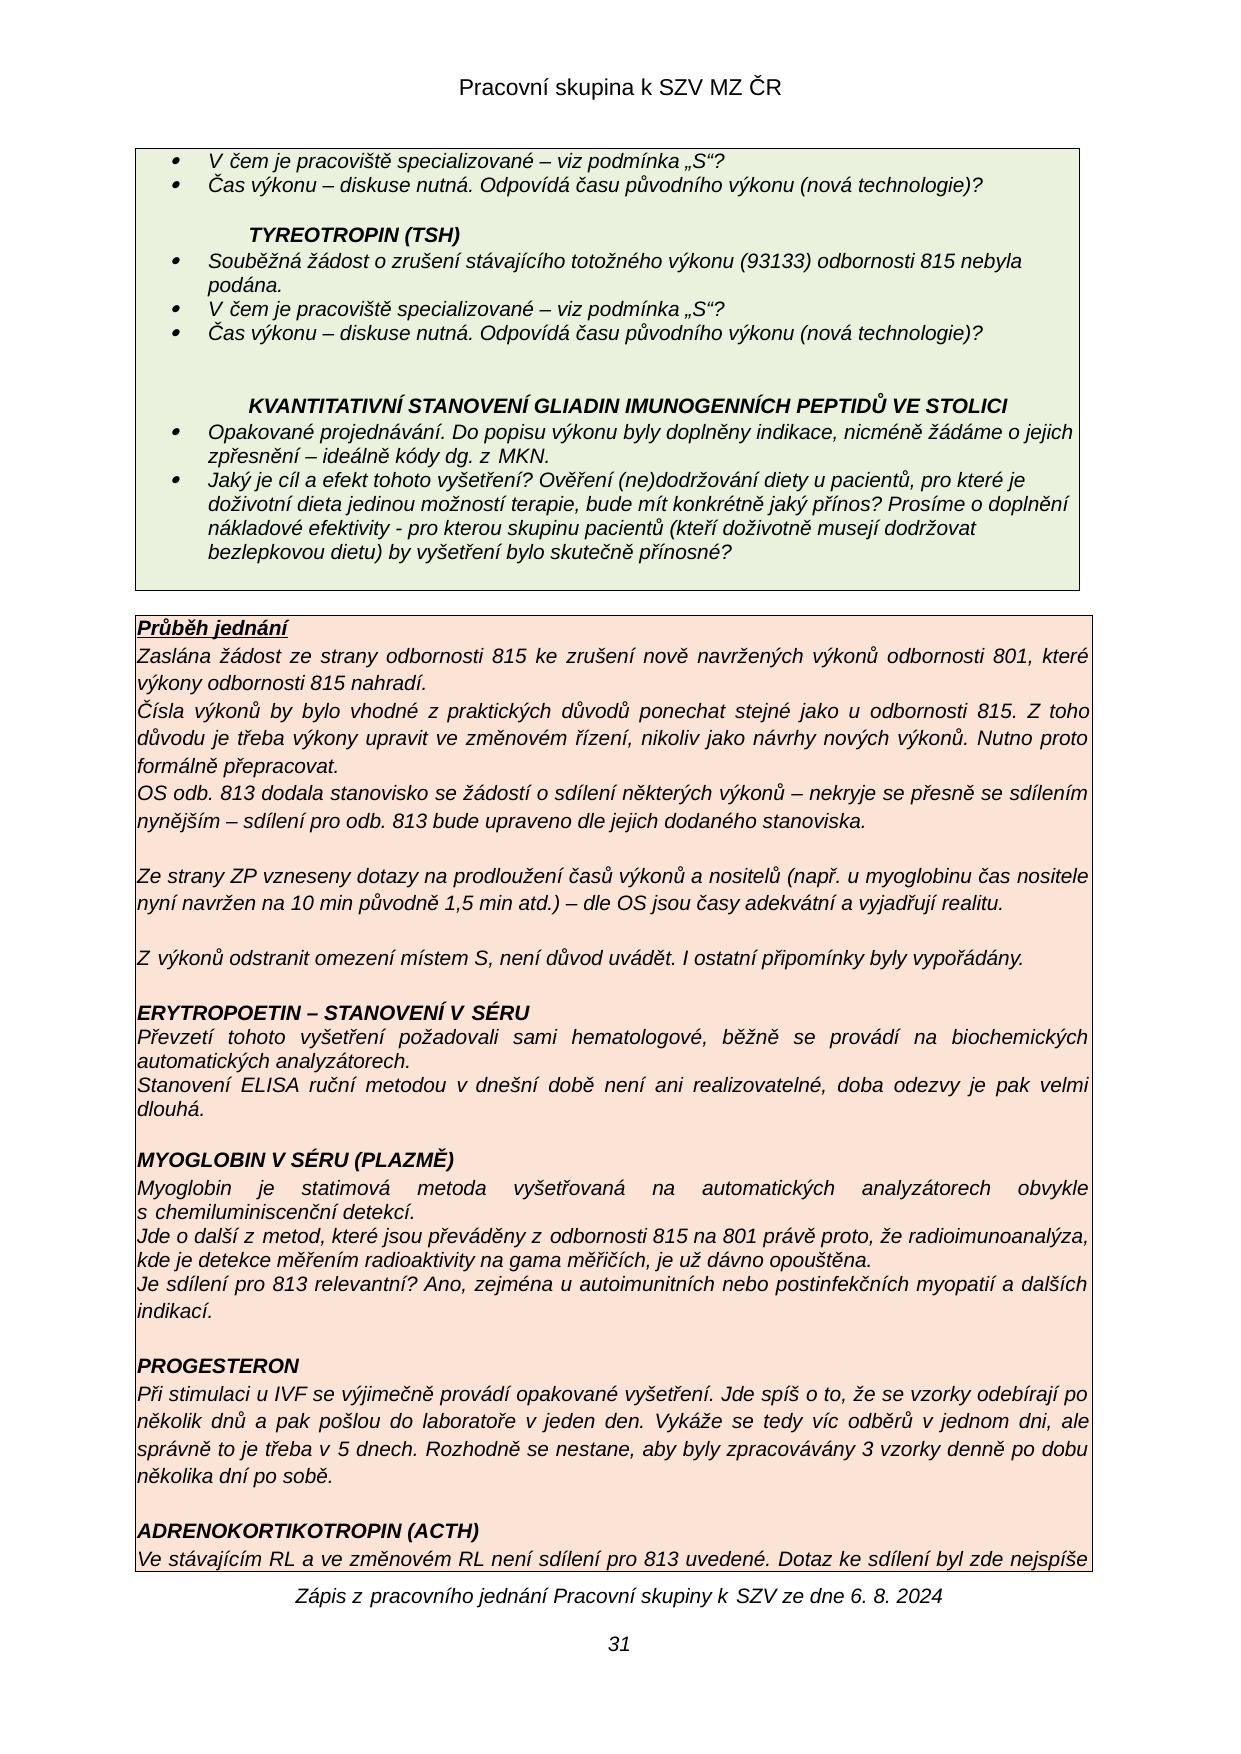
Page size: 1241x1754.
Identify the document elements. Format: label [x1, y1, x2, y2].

table_header [136, 149, 1079, 590]
table_header [136, 616, 1092, 1571]
